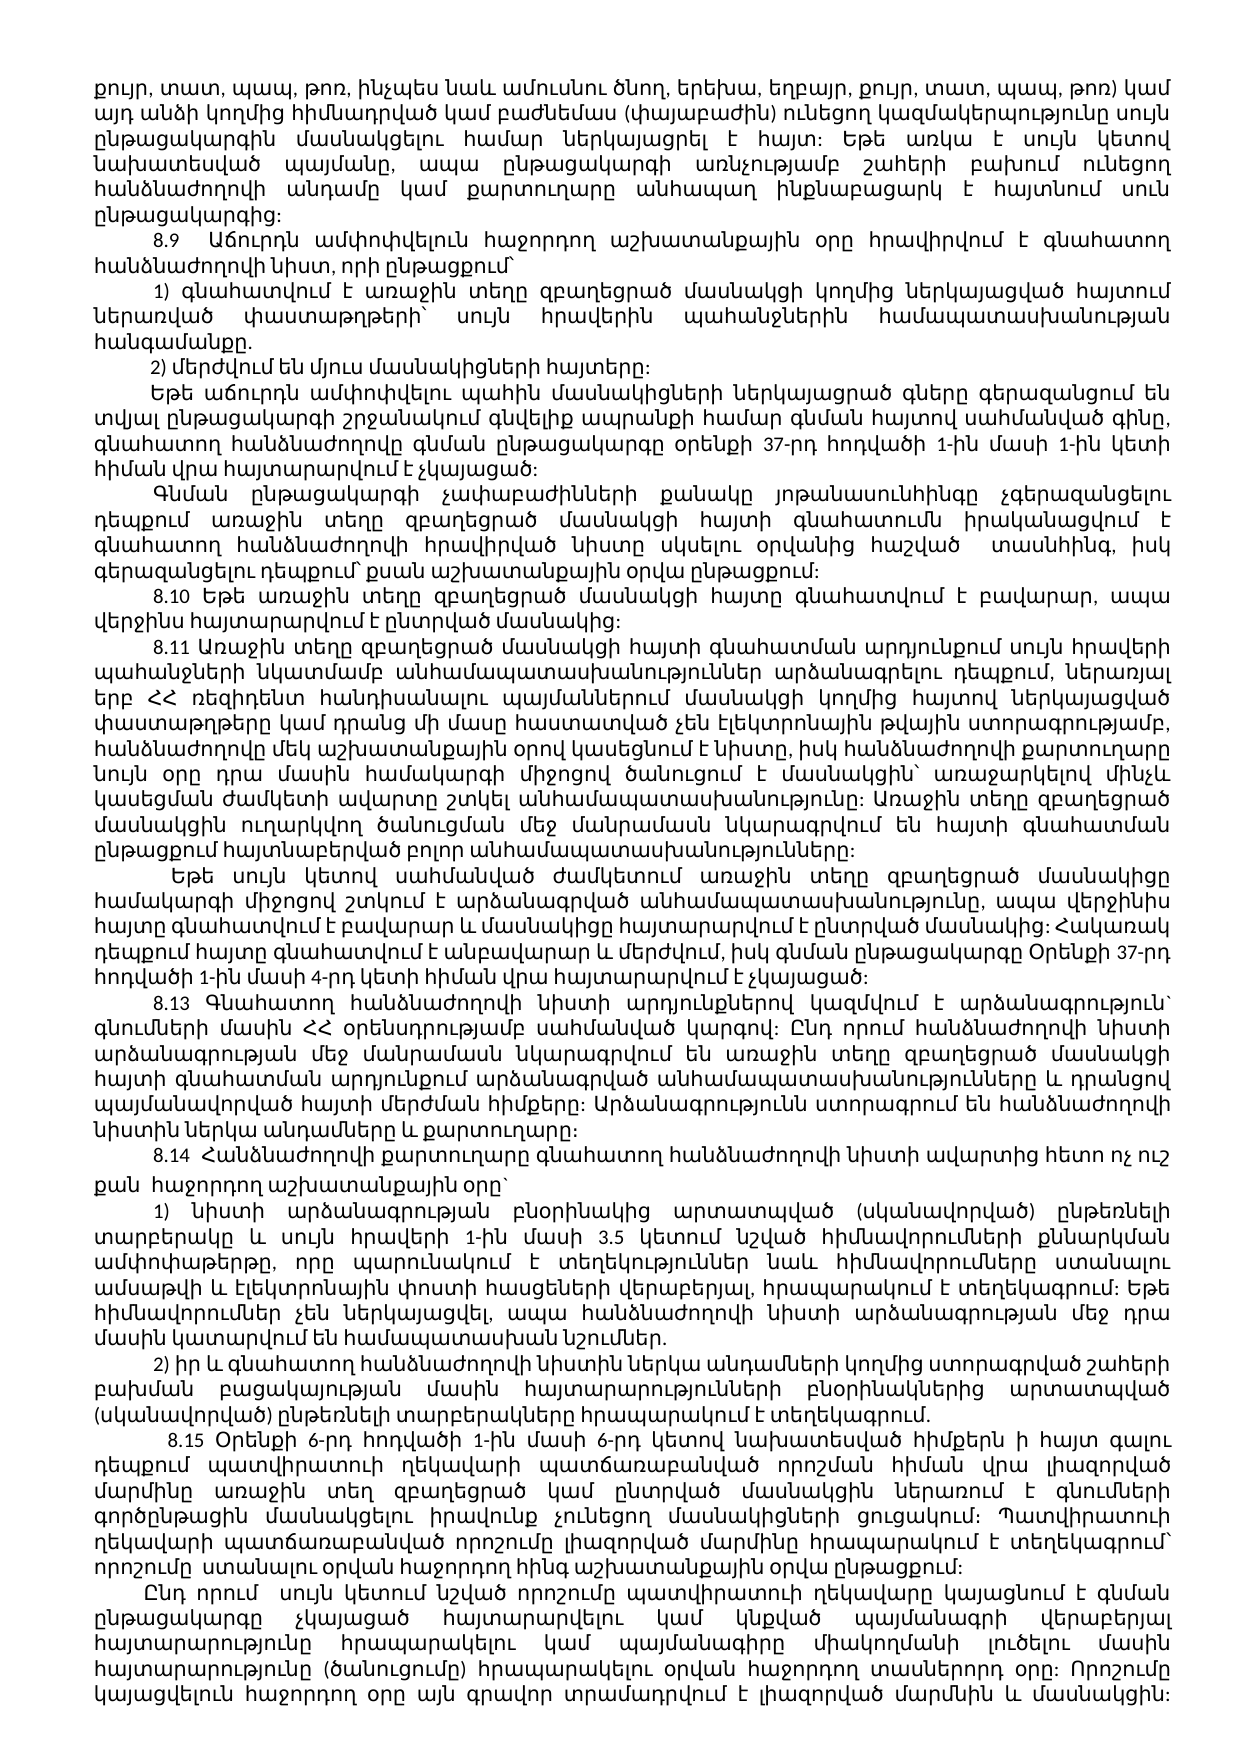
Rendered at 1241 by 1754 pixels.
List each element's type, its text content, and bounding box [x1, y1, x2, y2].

text 2) իր և գնահատող հանձնաժողովի նիստին ներկա անդամների կողմից ստորագրված շահերի բախման բացակայության մասին հայտարարությունների բնօրինակներից արտատպված (սկանավորված) ընթեռնելի տարբերակները հրապարակում է տեղեկագրում. [94, 1351, 1171, 1427]
text 1) նիստի արձանագրության բնօրինակից արտատպված (սկանավորված) ընթեռնելի տարբերակը և սույն հրավերի 1-ին մասի 3.5 կետում նշված հիմնավորումների քննարկման ամփոփաթերթը, որը պարունակում է տեղեկություններ նաև հիմնավորումները ստանալու ամսաթվի և էլեկտրոնային փոստի հասցեների վերաբերյալ, հրապարակում է տեղեկագրում: Եթե հիմնավորումներ չեն ներկայացվել, ապա հանձնաժողովի նիստի արձանագրության մեջ դրա մասին կատարվում են համապատասխան նշումներ. [94, 1198, 1171, 1351]
text Եթե սույն կետով սահմանված ժամկետում առաջին տեղը զբաղեցրած մասնակիցը համակարգի միջոցով շտկում է արձանագրված անհամապատասխանությունը, ապա վերջինիս հայտը գնահատվում է բավարար և մասնակիցը հայտարարվում է ընտրված մասնակից: Հակառակ դեպքում հայտը գնահատվում է անբավարար և մերժվում, իսկ գնման ընթացակարգը Օրենքի 37-րդ հոդվածի 1-ին մասի 4-րդ կետի հիման վրա հայտարարվում է չկայացած: [94, 863, 1171, 990]
text 8.9 Աճուրդն ամփոփվելուն հաջորդող աշխատանքային օրը հրավիրվում է գնահատող հանձնաժողովի նիստ, որի ընթացքում՝ [94, 227, 1171, 278]
text 8.10 Եթե առաջին տեղը զբաղեցրած մասնակցի հայտը գնահատվում է բավարար, ապա վերջինս հայտարարվում է ընտրված մասնակից: [94, 583, 1171, 634]
text 8.15 Օրենքի 6-րդ հոդվածի 1-ին մասի 6-րդ կետով նախատեսված հիմքերն ի հայտ գալու դեպքում պատվիրատուի ղեկավարի պատճառաբանված որոշման հիման վրա լիազորված մարմինը առաջին տեղ զբաղեցրած կամ ընտրված մասնակցին ներառում է գնումների գործընթացին մասնակցելու իրավունք չունեցող մասնակիցների ցուցակում։ Պատվիրատուի ղեկավարի պատճառաբանված որոշումը լիազորված մարմինը հրապարակում է տեղեկագրում՝ որոշումը ստանալու օրվան հաջորդող հինգ աշխատանքային օրվա ընթացքում: [94, 1427, 1171, 1580]
text Գնման ընթացակարգի չափաբաժինների քանակը յոթանասունհինգը չգերազանցելու դեպքում առաջին տեղը զբաղեցրած մասնակցի հայտի գնահատումն իրականացվում է գնահատող հանձնաժողովի հրավիրված նիստը սկսելու օրվանից հաշված տասնհինգ, իսկ գերազանցելու դեպքում՝ քսան աշխատանքային օրվա ընթացքում: [94, 482, 1171, 583]
text 2) մերժվում են մյուս մասնակիցների հայտերը: [94, 354, 1171, 380]
text 8.11 Առաջին տեղը զբաղեցրած մասնակցի հայտի գնահատման արդյունքում սույն հրավերի պահանջների նկատմամբ անհամապատասխանություններ արձանագրելու դեպքում, ներառյալ երբ ՀՀ ռեզիդենտ հանդիսանալու պայմաններում մասնակցի կողմից հայտով ներկայացված փաստաթղթերը կամ դրանց մի մասը հաստատված չեն էլեկտրոնային թվային ստորագրությամբ, հանձնաժողովը մեկ աշխատանքային օրով կասեցնում է նիստը, իսկ հանձնաժողովի քարտուղարը նույն օրը դրա մասին համակարգի միջոցով ծանուցում է մասնակցին՝ առաջարկելով մինչև կասեցման ժամկետի ավարտը շտկել անհամապատասխանությունը: Առաջին տեղը զբաղեցրած մասնակցին ուղարկվող ծանուցման մեջ մանրամասն նկարագրվում են հայտի գնահատման ընթացքում հայտնաբերված բոլոր անհամապատասխանությունները: [94, 634, 1171, 863]
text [94, 75, 1171, 227]
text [94, 1580, 1171, 1707]
text 8.13 Գնահատող հանձնաժողովի նիստի արդյունքներով կազմվում է արձանագրություն` գնումների մասին ՀՀ օրենսդրությամբ սահմանված կարգով: Ընդ որում հանձնաժողովի նիստի արձանագրության մեջ մանրամասն նկարագրվում են առաջին տեղը զբաղեցրած մասնակցի հայտի գնահատման արդյունքում արձանագրված անհամապատասխանությունները և դրանցով պայմանավորված հայտի մերժման հիմքերը: Արձանագրությունն ստորագրում են հանձնաժողովի նիստին ներկա անդամները և քարտուղարը։ [94, 990, 1171, 1142]
text 1) գնահատվում է առաջին տեղը զբաղեցրած մասնակցի կողմից ներկայացված հայտում ներառված փաստաթղթերի՝ սույն հրավերին պահանջներին համապատասխանության հանգամանքը. [94, 278, 1171, 354]
text 8.14 Հանձնաժողովի քարտուղարը գնահատող հանձնաժողովի նիստի ավարտից հետո ոչ ուշ քան հաջորդող աշխատանքային օրը` [94, 1142, 1171, 1198]
text Եթե աճուրդն ամփոփվելու պահին մասնակիցների ներկայացրած գները գերազանցում են տվյալ ընթացակարգի շրջանակում գնվելիք ապրանքի համար գնման հայտով սահմանված գինը, գնահատող հանձնաժողովը գնման ընթացակարգը օրենքի 37-րդ հոդվածի 1-ին մասի 1-ին կետի հիման վրա հայտարարվում է չկայացած: [94, 380, 1171, 482]
